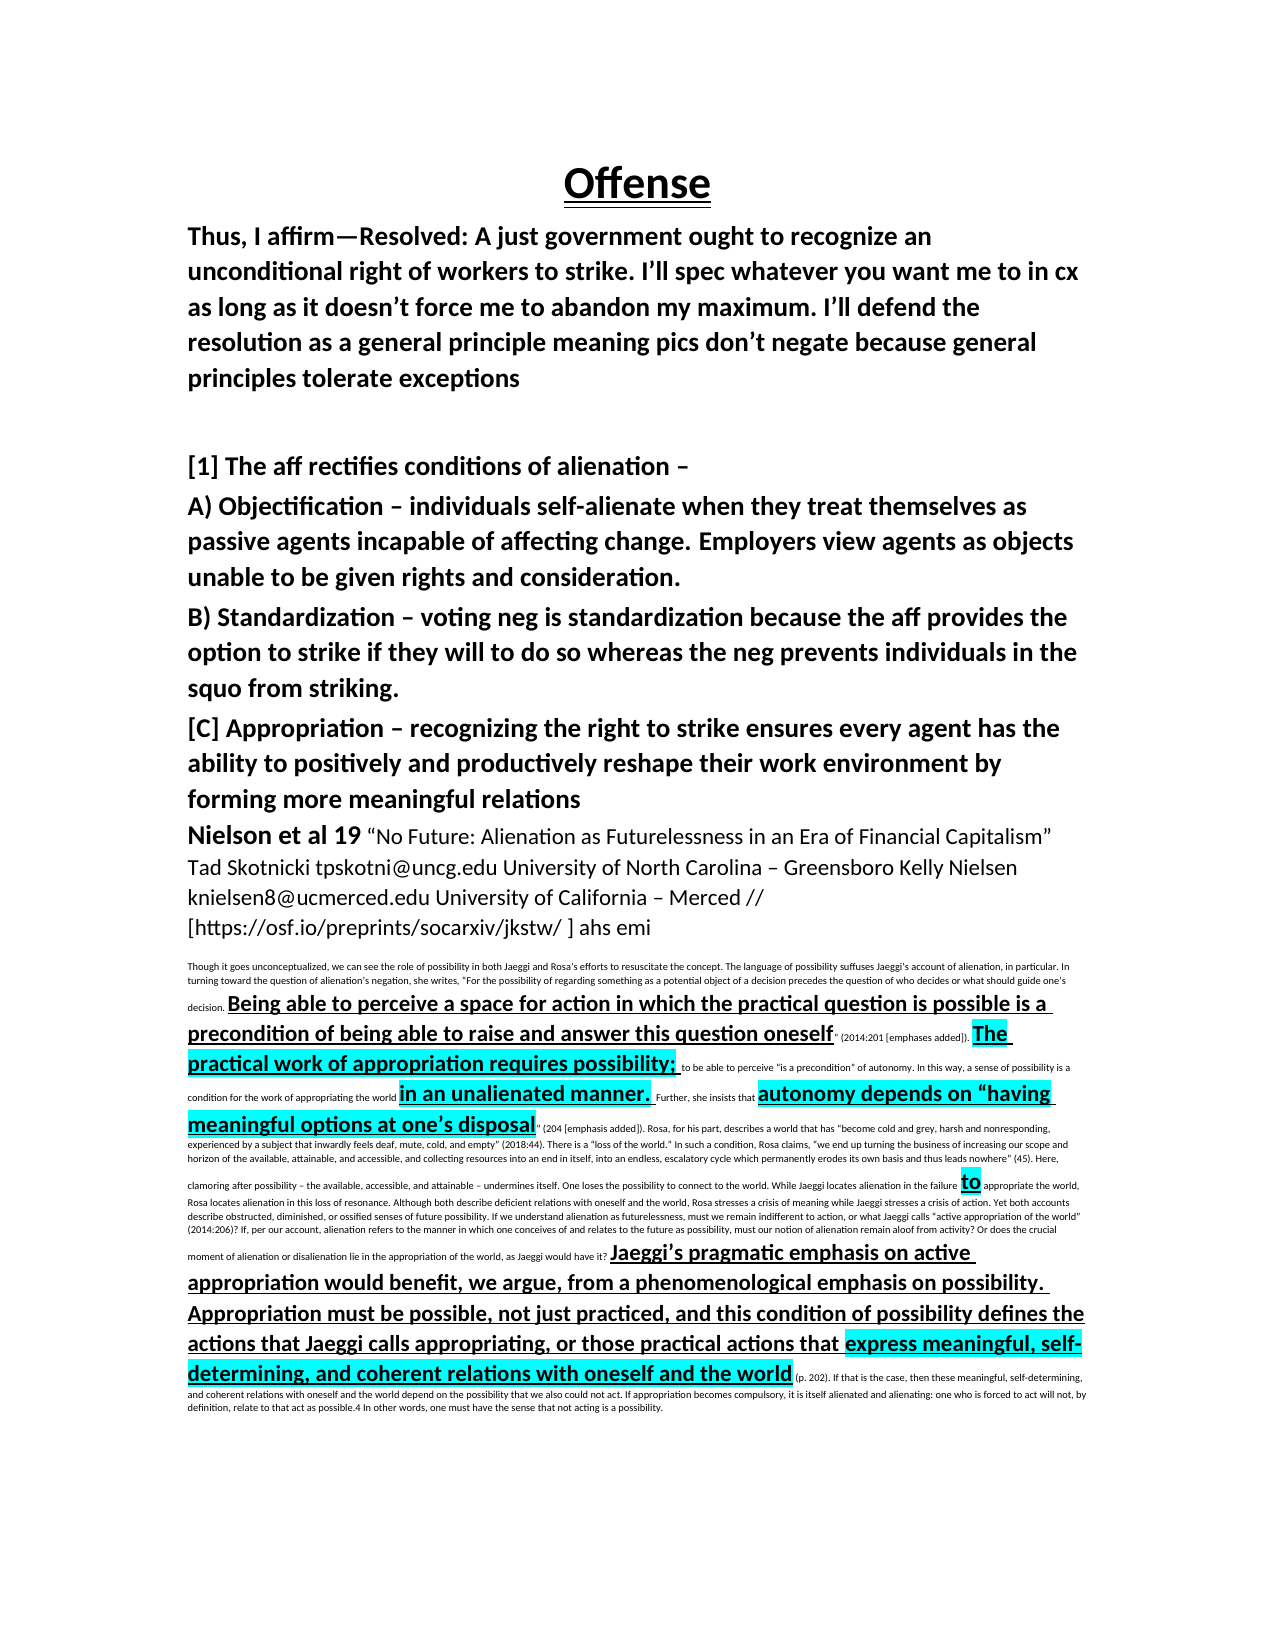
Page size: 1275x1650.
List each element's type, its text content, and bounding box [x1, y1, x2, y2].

text Though it goes unconceptualized, we can see the role of possibility in both Jaeggi and Rosa’s efforts to resuscitate the concept. The language of possibility suffuses Jaeggi’s account of alienation, in particular. In turning toward the question of alienation’s negation, she writes, “For the possibility of regarding something as a potential object of a decision precedes the question of who decides or what should guide one’s decision. Being able to perceive a space for action in which the practical question is possible is a precondition of being able to raise and answer this question oneself” (2014:201 [emphases added]). The practical work of appropriation requires possibility; to be able to perceive “is a precondition” of autonomy. In this way, a sense of possibility is a condition for the work of appropriating the world in an unalienated manner. Further, she insists that autonomy depends on “having meaningful options at one’s disposal” (204 [emphasis added]). Rosa, for his part, describes a world that has “become cold and grey, harsh and nonresponding, experienced by a subject that inwardly feels deaf, mute, cold, and empty” (2018:44). There is a “loss of the world.” In such a condition, Rosa claims, “we end up turning the business of increasing our scope and horizon of the available, attainable, and accessible, and collecting resources into an end in itself, into an endless, escalatory cycle which permanently erodes its own basis and thus leads nowhere” (45). Here, clamoring after possibility – the available, accessible, and attainable – undermines itself. One loses the possibility to connect to the world. While Jaeggi locates alienation in the failure to appropriate the world, Rosa locates alienation in this loss of resonance. Although both describe deficient relations with oneself and the world, Rosa stresses a crisis of meaning while Jaeggi stresses a crisis of action. Yet both accounts describe obstructed, diminished, or ossified senses of future possibility. If we understand alienation as futurelessness, must we remain indifferent to action, or what Jaeggi calls “active appropriation of the world” (2014:206)? If, per our account, alienation refers to the manner in which one conceives of and relates to the future as possibility, must our notion of alienation remain aloof from activity? Or does the crucial moment of alienation or disalienation lie in the appropriation of the world, as Jaeggi would have it? Jaeggi’s pragmatic emphasis on active appropriation would benefit, we argue, from a phenomenological emphasis on possibility. Appropriation must be possible, not just practiced, and this condition of possibility defines the actions that Jaeggi calls appropriating, or those practical actions that express meaningful, self-determining, and coherent relations with oneself and the world (p. 202). If that is the case, then these meaningful, self-determining, and coherent relations with oneself and the world depend on the possibility that we also could not act. If appropriation becomes compulsory, it is itself alienated and alienating: one who is forced to act will not, by definition, relate to that act as possible.4 In other words, one must have the sense that not acting is a possibility. [187, 960, 1087, 1414]
text Nielson et al 19 “No Future: Alienation as Futurelessness in an Era of Financial Capitalism” Tad Skotnicki tpskotni@uncg.edu University of North Carolina – Greensboro Kelly Nielsen knielsen8@ucmerced.edu University of California – Merced // [https://osf.io/preprints/socarxiv/jkstw/ ] ahs emi [187, 818, 1087, 941]
subtitle A) Objectification – individuals self-alienate when they treat themselves as passive agents incapable of affecting change. Employers view agents as objects unable to be given rights and consideration. [187, 489, 1087, 593]
subtitle Thus, I affirm—Resolved: A just government ought to recognize an unconditional right of workers to strike. I’ll spec whatever you want me to in cx as long as it doesn’t force me to abandon my maximum. I’ll defend the resolution as a general principle meaning pics don’t negate because general principles tolerate exceptions [187, 219, 1087, 394]
subtitle [1] The aff rectifies conditions of alienation – [187, 449, 1087, 482]
subtitle Offense [187, 154, 1087, 210]
subtitle B) Standardization – voting neg is standardization because the aff provides the option to strike if they will to do so whereas the neg prevents individuals in the squo from striking. [187, 600, 1087, 704]
subtitle [C] Appropriation – recognizing the right to strike ensures every agent has the ability to positively and productively reshape their work environment by forming more meaningful relations [187, 711, 1087, 815]
